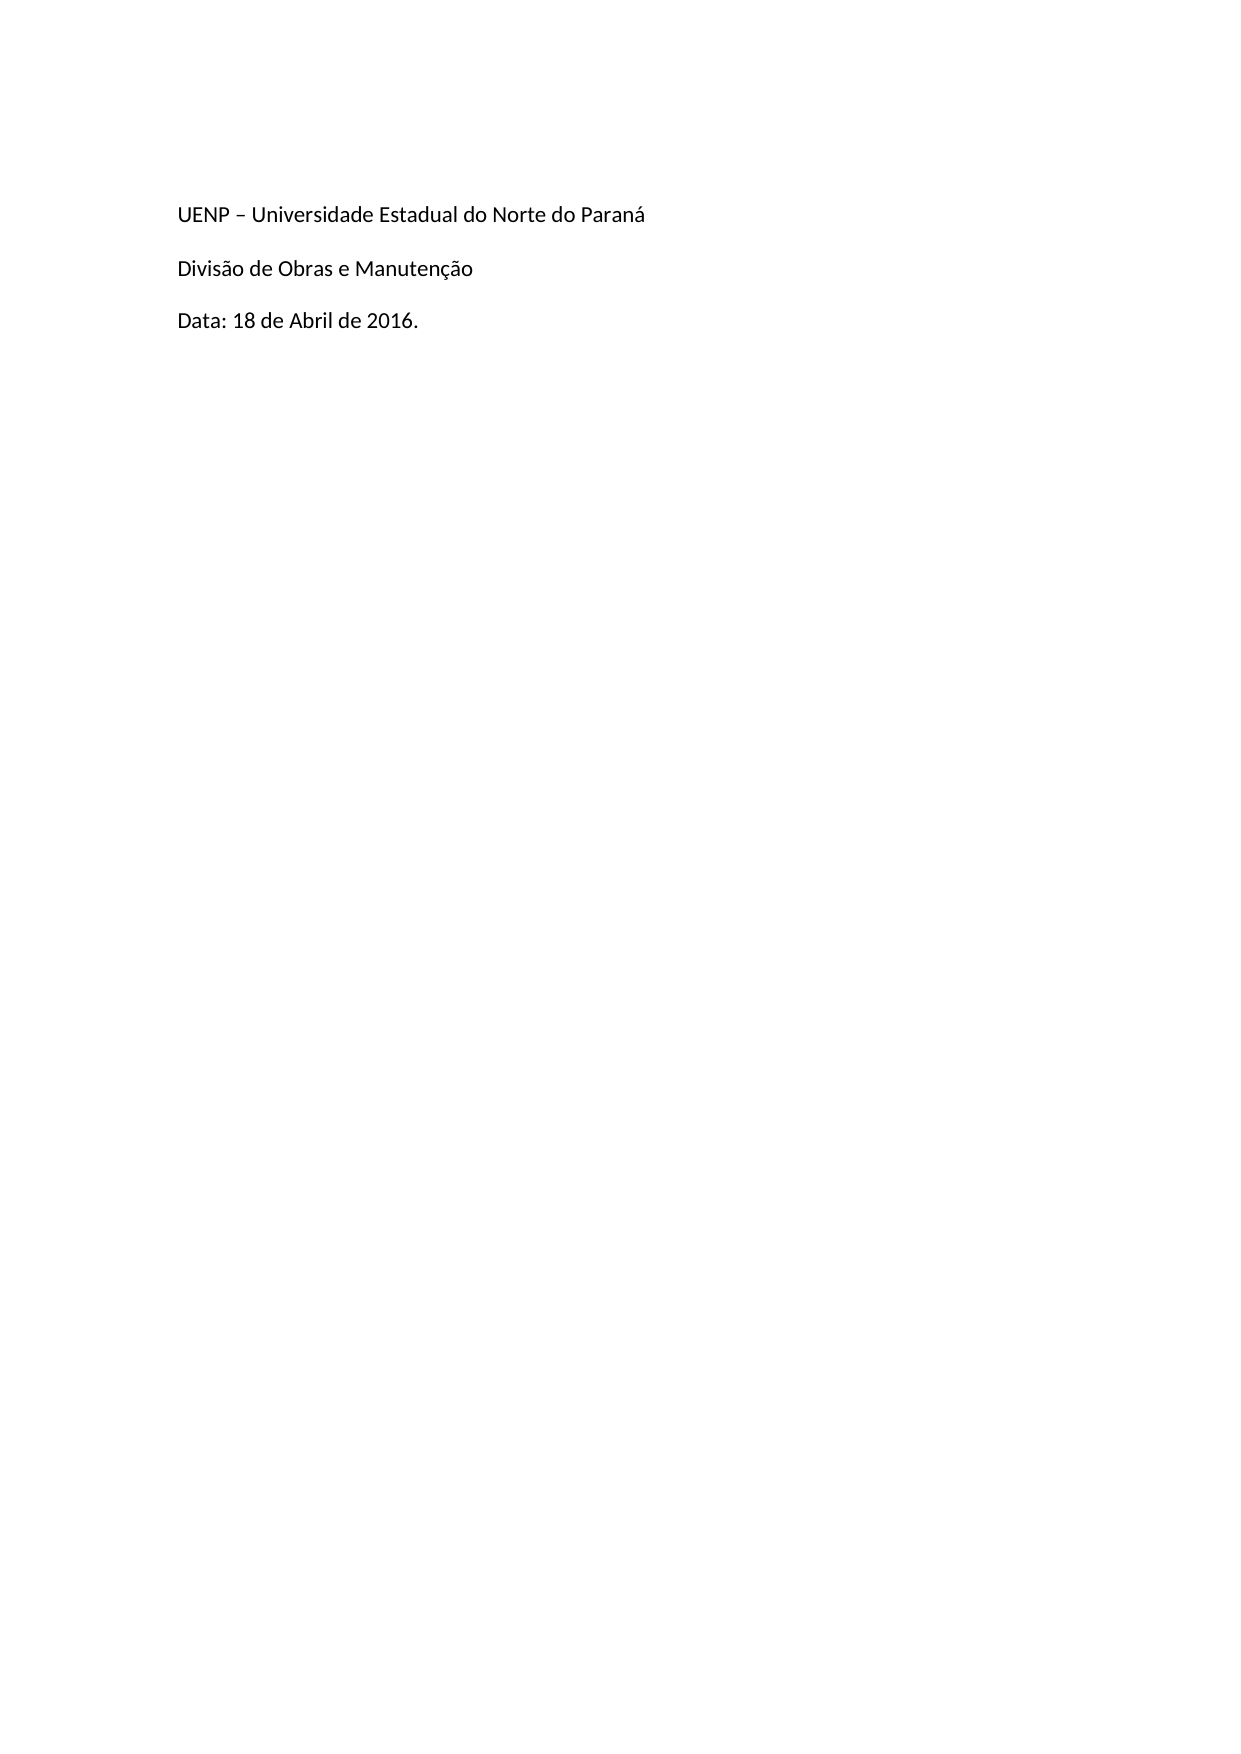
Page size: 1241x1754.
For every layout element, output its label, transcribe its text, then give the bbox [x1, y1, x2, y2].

text Divisão de Obras e Manutenção [177, 254, 1063, 282]
text Data: 18 de Abril de 2016. [177, 307, 1063, 335]
text UENP – Universidade Estadual do Norte do Paraná [177, 201, 1063, 229]
